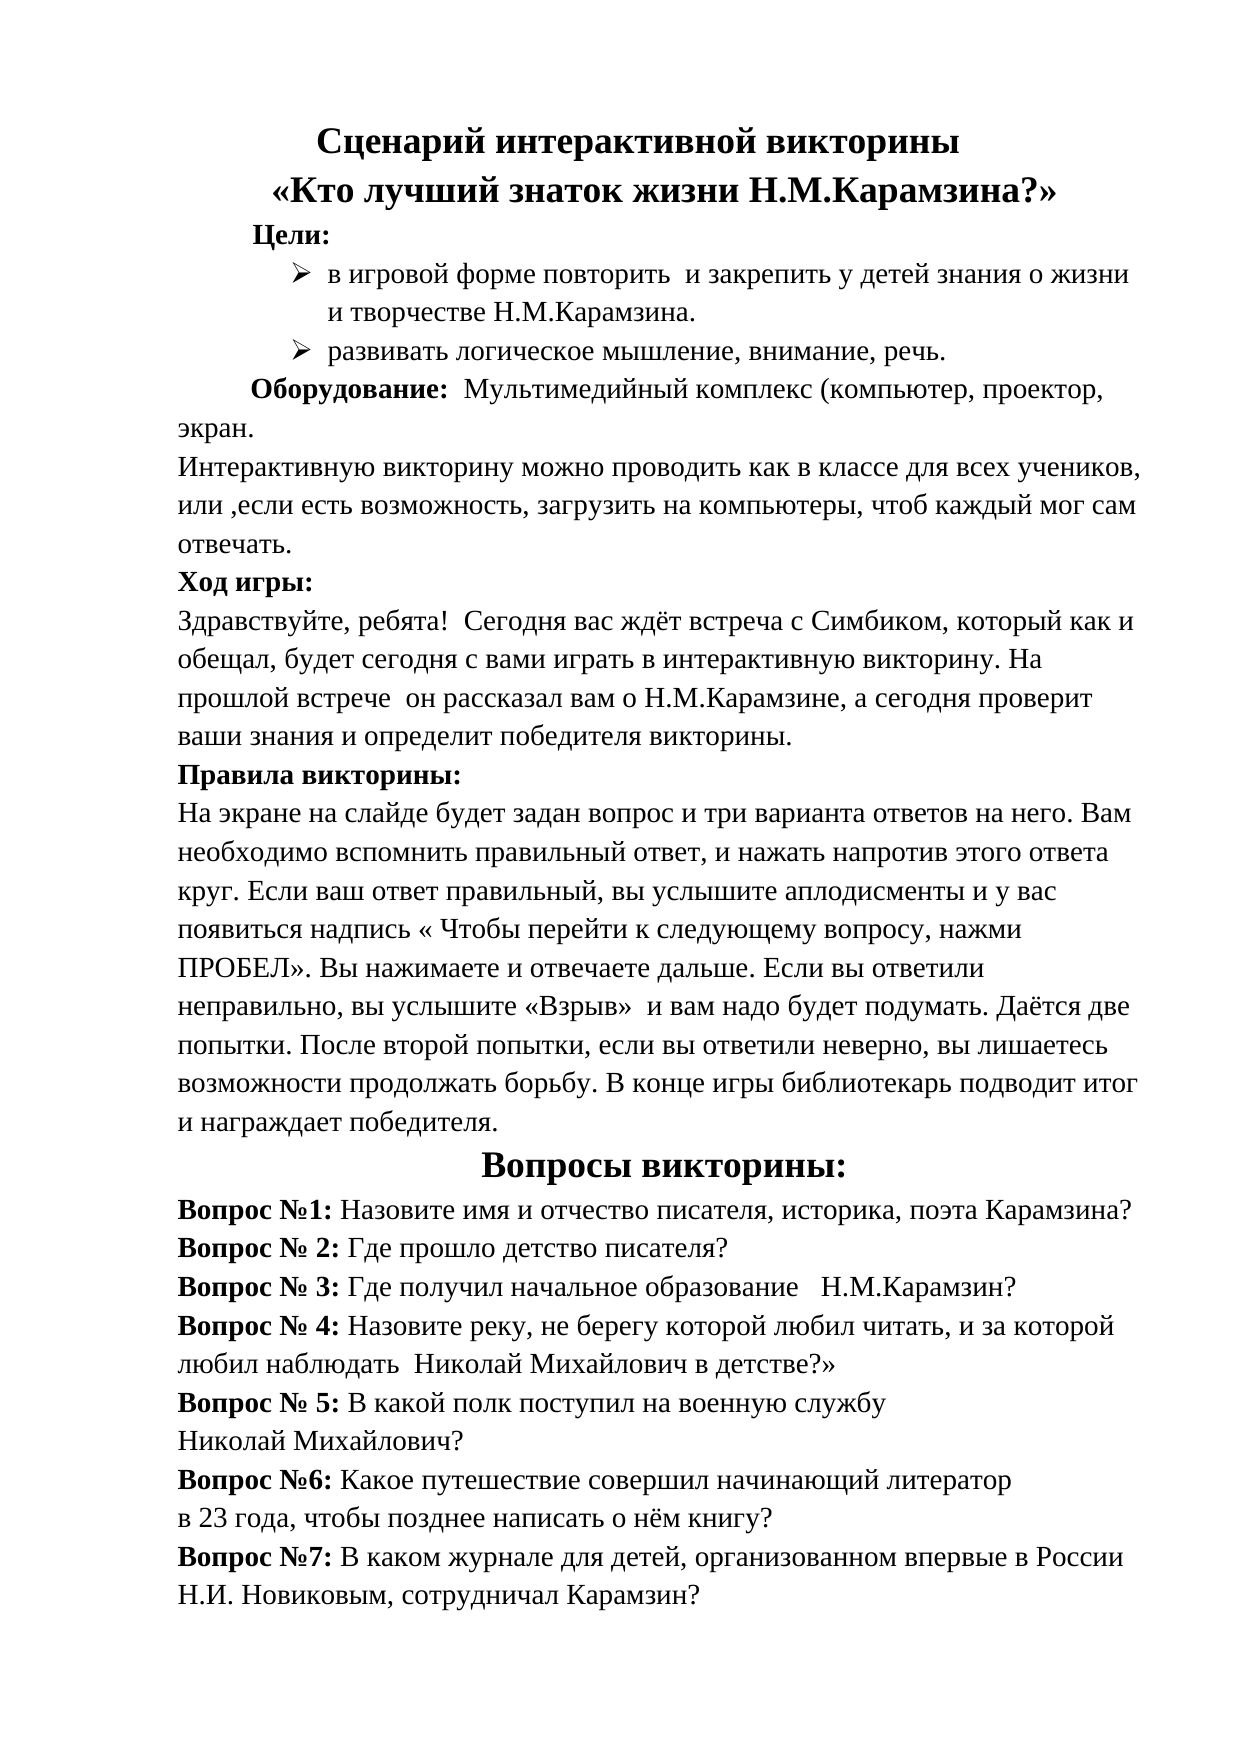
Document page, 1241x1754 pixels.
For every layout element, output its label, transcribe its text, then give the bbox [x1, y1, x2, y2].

text Сценарий интерактивной викторины [177, 118, 1152, 161]
text Ход игры: [177, 564, 1152, 598]
text Николай Михайлович? [177, 1423, 1152, 1457]
text Вопрос № 5: В какой полк поступил на военную службу [177, 1385, 1152, 1418]
text Правила викторины: [177, 757, 1152, 791]
text «Кто лучший знаток жизни Н.М.Карамзина?» [177, 168, 1152, 211]
text Здравствуйте, ребята! Сегодня вас ждёт встреча с Симбиком, который как и обещал, будет сегодня с вами играть в интерактивную викторину. На прошлой встрече он рассказал вам о Н.М.Карамзине, а сегодня проверит ваши знания и определит победителя викторины. [177, 603, 1152, 752]
text в 23 года, чтобы позднее написать о нём книгу? [177, 1500, 1152, 1534]
text Интерактивную викторину можно проводить как в классе для всех учеников, или ,если есть возможность, загрузить на компьютеры, чтоб каждый мог сам отвечать. [177, 449, 1152, 559]
list Цели: [252, 217, 1152, 251]
text Оборудование: Мультимедийный комплекс (компьютер, проектор, экран. [177, 372, 1152, 444]
text На экране на слайде будет задан вопрос и три варианта ответов на него. Вам необходимо вспомнить правильный ответ, и нажать напротив этого ответа круг. Если ваш ответ правильный, вы услышите аплодисменты и у вас появиться надпись « Чтобы перейти к следующему вопросу, нажми ПРОБЕЛ». Вы нажимаете и отвечаете дальше. Если вы ответили неправильно, вы услышите «Взрыв» и вам надо будет подумать. Даётся две попытки. После второй попытки, если вы ответили неверно, вы лишаетесь возможности продолжать борьбу. В конце игры библиотекарь подводит итог и награждает победителя. [177, 796, 1152, 1137]
text Вопросы викторины: [177, 1142, 1152, 1186]
text Вопрос № 2: Где прошло детство писателя? [177, 1231, 1152, 1264]
list развивать логическое мышление, внимание, речь. [290, 333, 1152, 367]
text Вопрос №6: Какое путешествие совершил начинающий литератор [177, 1462, 1152, 1495]
text Вопрос № 4: Назовите реку, не берегу которой любил читать, и за которой любил наблюдать Николай Михайлович в детстве?» [177, 1308, 1152, 1380]
list в игровой форме повторить и закрепить у детей знания о жизни и творчестве Н.М.Карамзина. [290, 256, 1152, 328]
text Вопрос №1: Назовите имя и отчество писателя, историка, поэта Карамзина? [177, 1192, 1152, 1226]
text Вопрос № 3: Где получил начальное образование Н.М.Карамзин? [177, 1269, 1152, 1303]
text Вопрос №7: В каком журнале для детей, организованном впервые в России Н.И. Новиковым, сотрудничал Карамзин? [177, 1539, 1152, 1611]
